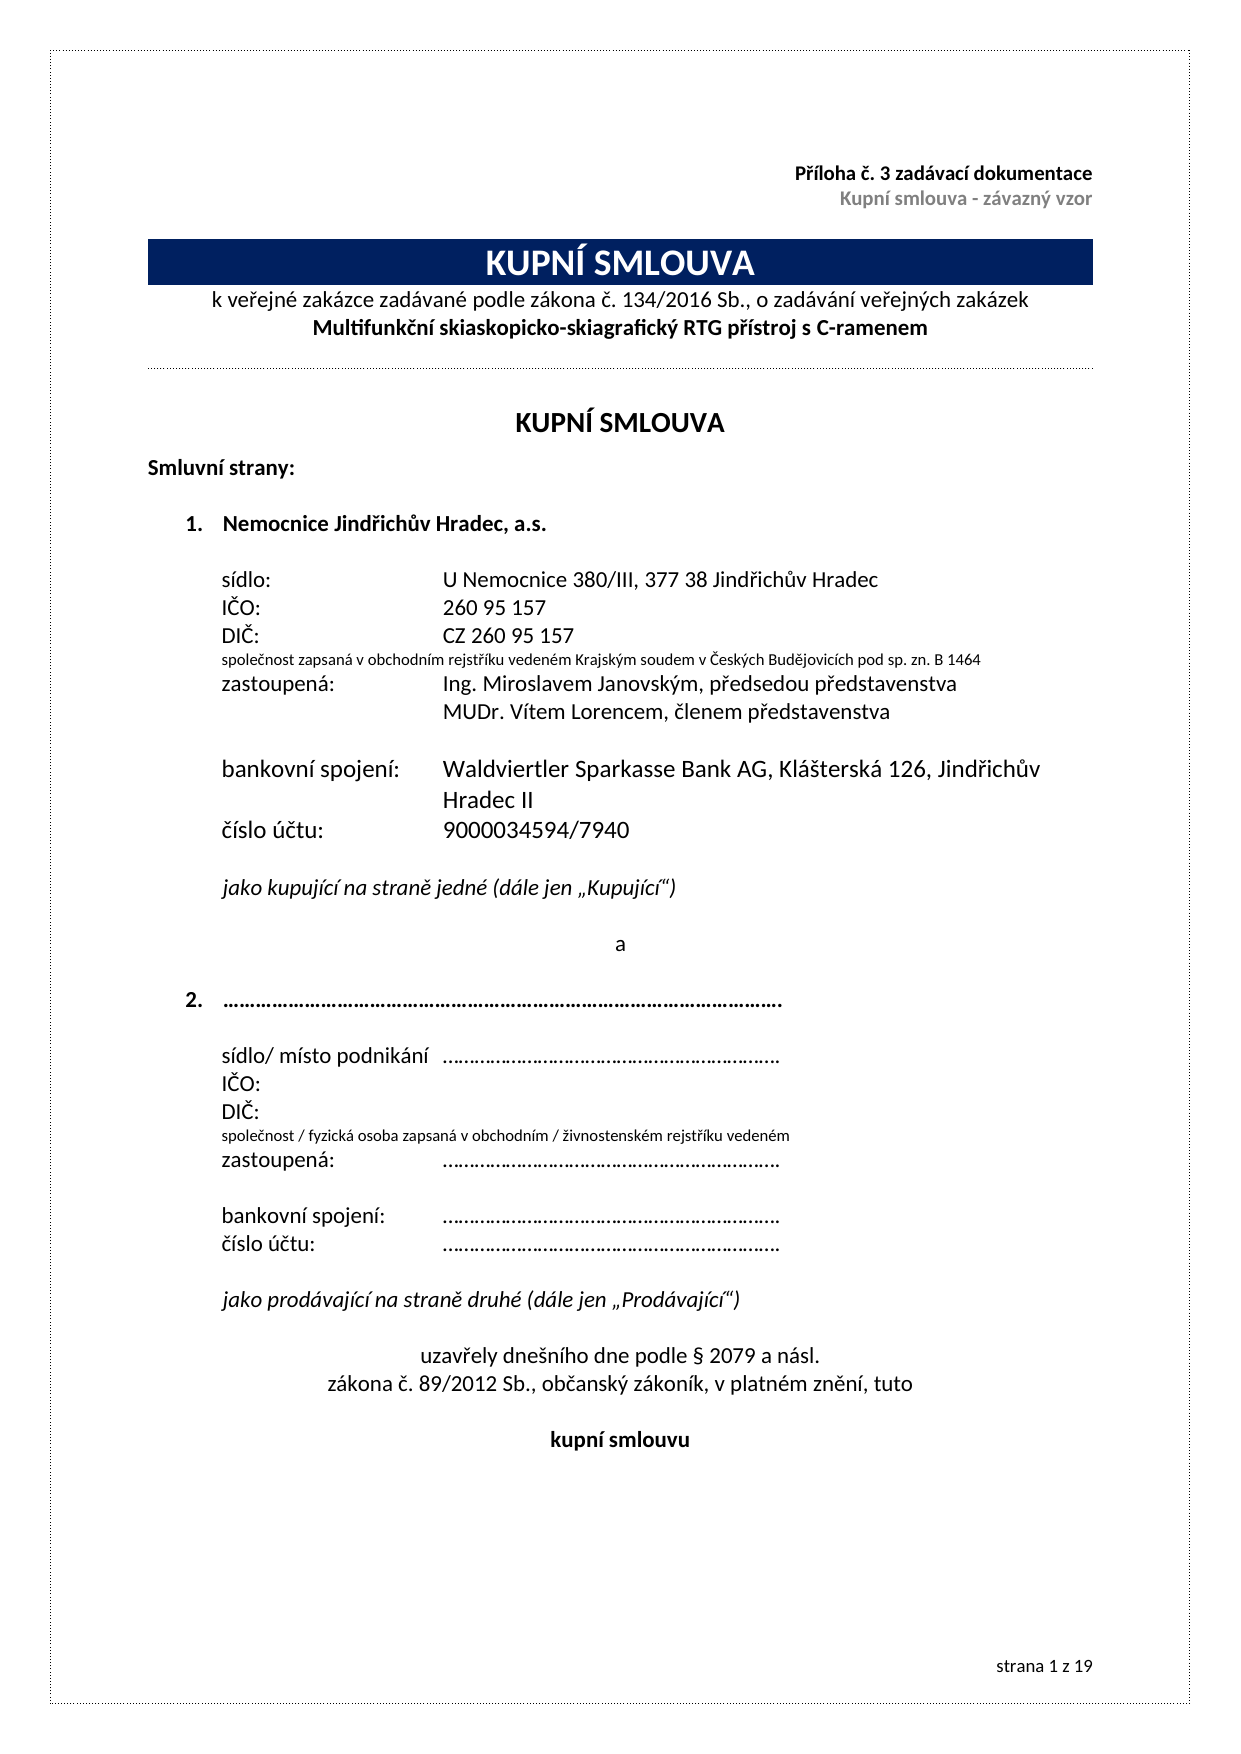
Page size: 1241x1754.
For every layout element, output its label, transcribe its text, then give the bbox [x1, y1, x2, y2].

text jako kupující na straně jedné (dále jen „Kupující“) [186, 873, 1093, 901]
text zastoupená: Ing. Miroslavem Janovským, předsedou představenstva [221, 669, 1093, 697]
text Multifunkční skiaskopicko-skiagrafický RTG přístroj s C-ramenem [148, 313, 1093, 341]
text DIČ: [221, 1097, 1093, 1125]
text uzavřely dnešního dne podle § 2079 a násl. [148, 1341, 1093, 1369]
text MUDr. Vítem Lorencem, členem představenstva [369, 697, 1093, 725]
text a [148, 929, 1093, 957]
text Smluvní strany: [148, 453, 1093, 481]
list …………………………………………………………………………………………. [185, 985, 1093, 1013]
list Nemocnice Jindřichův Hradec, a.s. [185, 509, 1093, 537]
text jako prodávající na straně druhé (dále jen „Prodávající“) [186, 1285, 1093, 1313]
text číslo účtu: 9000034594/7940 [221, 814, 1093, 845]
text KUPNÍ SMLOUVA [148, 239, 1093, 285]
text IČO: 260 95 157 [221, 593, 1093, 621]
text zákona č. 89/2012 Sb., občanský zákoník, v platném znění, tuto [148, 1369, 1093, 1397]
text sídlo/ místo podnikání ………………………………………………………. [221, 1041, 1093, 1069]
text společnost zapsaná v obchodním rejstříku vedeném Krajským soudem v Českých Budějovicích pod sp. zn. B 1464 [221, 649, 1093, 669]
text číslo účtu: ………………………………………………………. [221, 1229, 1093, 1257]
text kupní smlouvu [148, 1426, 1093, 1453]
text bankovní spojení: ………………………………………………………. [221, 1201, 1093, 1229]
list Kupní smlouva - závazný vzor [148, 186, 1093, 211]
text sídlo: U Nemocnice 380/III, 377 38 Jindřichův Hradec [221, 565, 1093, 593]
text bankovní spojení: Waldviertler Sparkasse Bank AG, Klášterská 126, Jindřichův Hradec II [221, 753, 1093, 814]
text k veřejné zakázce zadávané podle zákona č. 134/2016 Sb., o zadávání veřejných zakázek [148, 285, 1093, 313]
text DIČ: CZ 260 95 157 [221, 621, 1093, 649]
text KUPNÍ Smlouva [148, 404, 1093, 440]
text společnost / fyzická osoba zapsaná v obchodním / živnostenském rejstříku vedeném [221, 1125, 1093, 1145]
text IČO: [221, 1069, 1093, 1097]
list Příloha č. 3 zadávací dokumentace [148, 160, 1093, 186]
text zastoupená: ………………………………………………………. [221, 1145, 1093, 1173]
